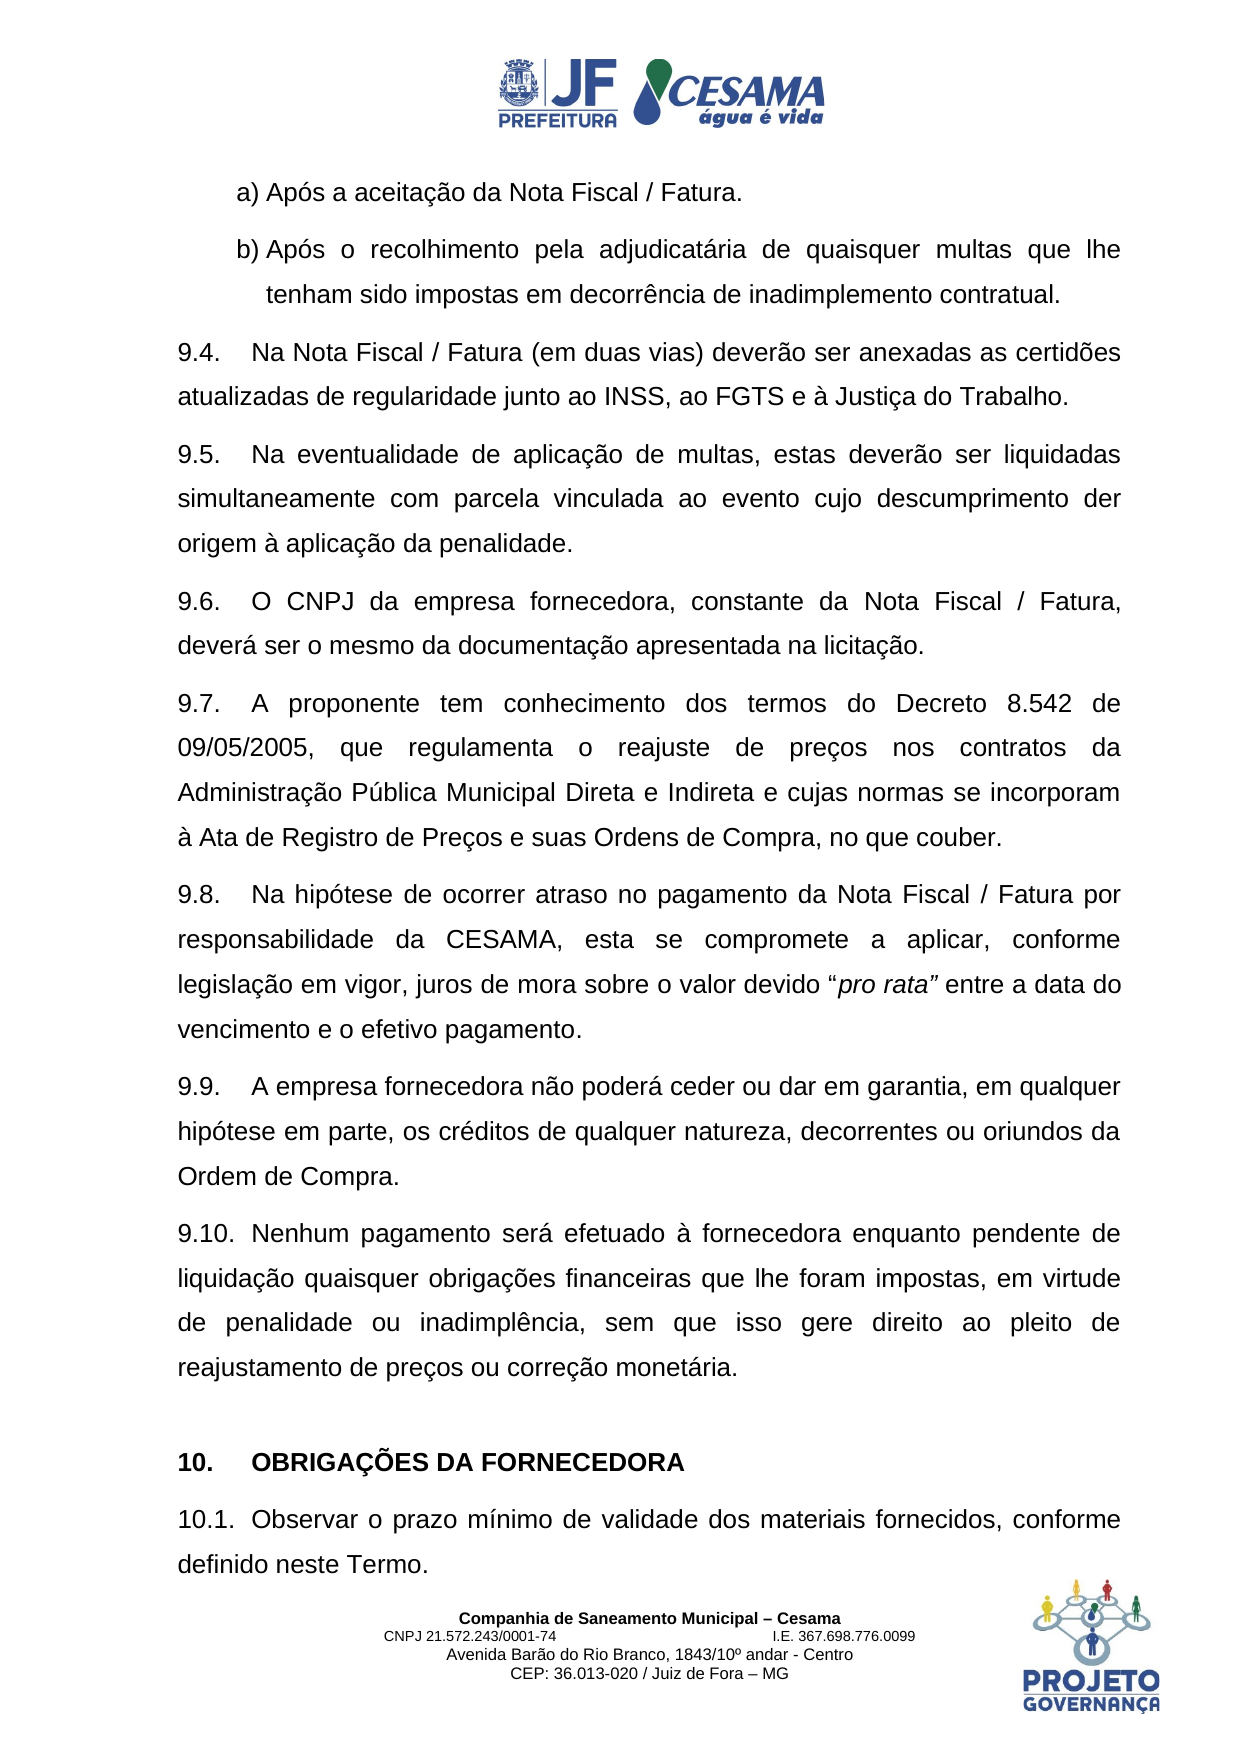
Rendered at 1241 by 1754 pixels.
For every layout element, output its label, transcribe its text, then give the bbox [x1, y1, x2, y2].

picture [1023, 1579, 1160, 1714]
list Após o recolhimento pela adjudicatária de quaisquer multas que lhe tenham sido impostas em decorrência de inadimplemento contratual. [236, 234, 1122, 309]
list Nenhum pagamento será efetuado à fornecedora enquanto pendente de liquidação quaisquer obrigações financeiras que lhe foram impostas, em virtude de penalidade ou inadimplência, sem que isso gere direito ao pleito de reajustamento de preços ou correção monetária. [177, 1218, 1122, 1382]
list Após a aceitação da Nota Fiscal / Fatura. [236, 177, 1122, 207]
list A empresa fornecedora não poderá ceder ou dar em garantia, em qualquer hipótese em parte, os créditos de qualquer natureza, decorrentes ou oriundos da Ordem de Compra. [177, 1071, 1122, 1190]
list Na hipótese de ocorrer atraso no pagamento da Nota Fiscal / Fatura por responsabilidade da CESAMA, esta se compromete a aplicar, conforme legislação em vigor, juros de mora sobre o valor devido “pro rata” entre a data do vencimento e o efetivo pagamento. [177, 879, 1122, 1043]
picture [497, 59, 825, 128]
list A proponente tem conhecimento dos termos do Decreto 8.542 de 09/05/2005, que regulamenta o reajuste de preços nos contratos da Administração Pública Municipal Direta e Indireta e cujas normas se incorporam à Ata de Registro de Preços e suas Ordens de Compra, no que couber. [177, 688, 1122, 852]
list OBRIGAÇÕES DA FORNECEDORA [177, 1447, 1122, 1477]
list Na Nota Fiscal / Fatura (em duas vias) deverão ser anexadas as certidões atualizadas de regularidade junto ao INSS, ao FGTS e à Justiça do Trabalho. [177, 337, 1122, 411]
list Na eventualidade de aplicação de multas, estas deverão ser liquidadas simultaneamente com parcela vinculada ao evento cujo descumprimento der origem à aplicação da penalidade. [177, 439, 1122, 558]
list O CNPJ da empresa fornecedora, constante da Nota Fiscal / Fatura, deverá ser o mesmo da documentação apresentada na licitação. [177, 586, 1122, 660]
list Observar o prazo mínimo de validade dos materiais fornecidos, conforme definido neste Termo. [177, 1504, 1122, 1579]
